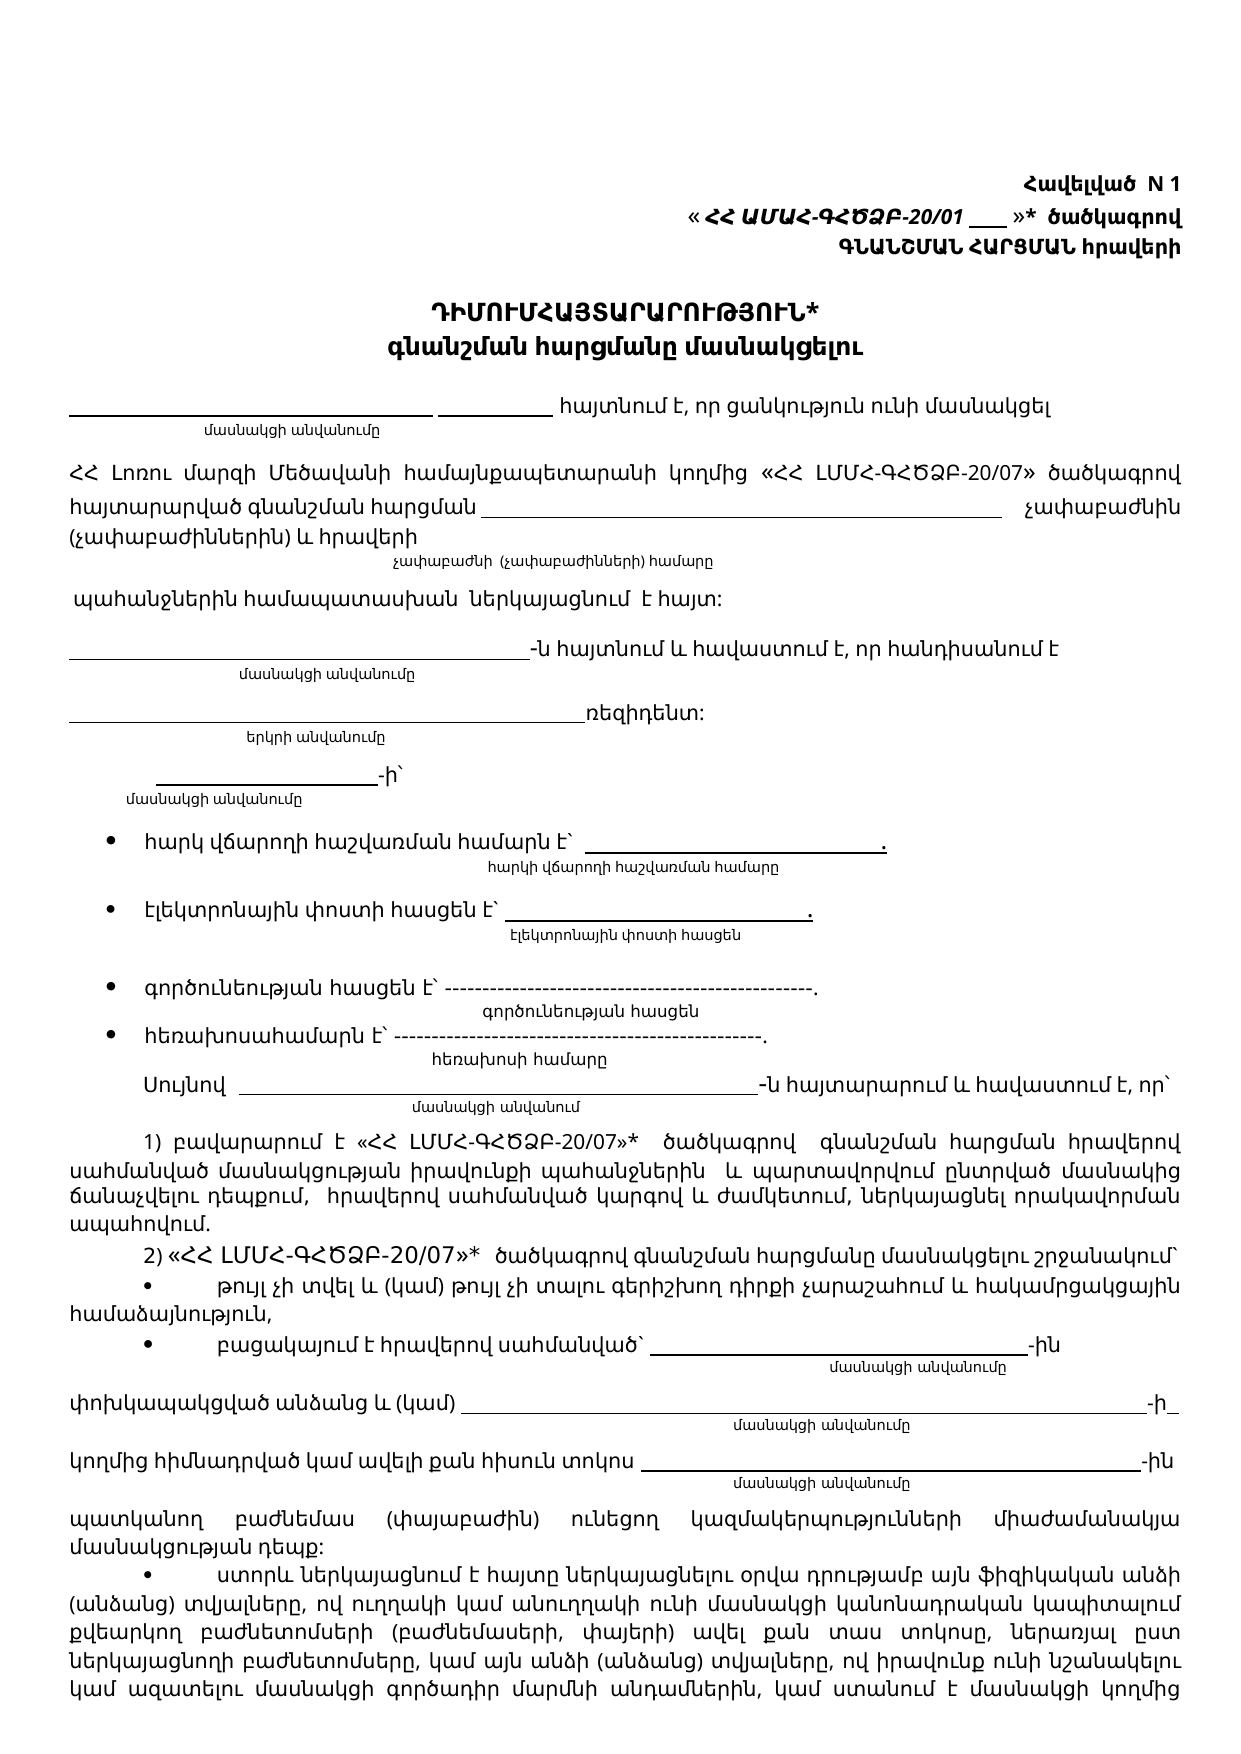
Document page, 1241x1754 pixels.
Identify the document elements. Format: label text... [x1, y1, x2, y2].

subtitle գնանշման հարցմանը մասնակցելու [69, 328, 1181, 362]
text մասնակցի անվանումը [69, 1474, 1181, 1504]
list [69, 1561, 1181, 1703]
text -ն հայտնում և հավաստում է, որ հանդիսանում է [69, 630, 1181, 664]
text մասնակցի անվանումը [69, 1417, 1181, 1446]
text էլեկտրոնային փոստի հասցեն [69, 925, 1181, 959]
text ԴԻՄՈՒՄՀԱՅՏԱՐԱՐՈՒԹՅՈՒՆ* [69, 294, 1181, 328]
text պատկանող բաժնեմաս (փայաբաժին) ունեցող կազմակերպությունների միաժամանակյա մասնակցության դեպք: [69, 1504, 1181, 1561]
list թույլ չի տվել և (կամ) թույլ չի տալու գերիշխող դիրքի չարաշահում և հակամրցակցային համաձայնություն, [69, 1271, 1181, 1328]
text գործունեության հասցեն [69, 1002, 1181, 1021]
text մասնակցի անվանումը [69, 1359, 1181, 1388]
text երկրի անվանումը [69, 726, 1181, 760]
text փոխկապակցված անձանց և (կամ) -ի [69, 1388, 1181, 1417]
list էլեկտրոնային փոստի հասցեն է` . [107, 891, 1181, 925]
text ՀՀ Լոռու մարզի Մեծավանի համայնքապետարանի կողմից «ՀՀ ԼՄՄՀ-ԳՀԾՁԲ-20/07» ծածկագրով հայտարարված գնանշման հարցման չափաբաժնին (չափաբաժիններին) և հրավերի [69, 454, 1181, 550]
text մասնակցի անվանում [69, 1098, 1181, 1127]
text մասնակցի անվանումը [69, 789, 1181, 823]
text պահանջներին համապատասխան ներկայացնում է հայտ: [69, 584, 1181, 613]
text հեռախոսի համարը [69, 1049, 1181, 1069]
text 1) բավարարում է «ՀՀ ԼՄՄՀ-ԳՀԾՁԲ-20/07»* ծածկագրով գնանշման հարցման հրավերով սահմանված մասնակցության իրավունքի պահանջներին և պարտավորվում ընտրված մասնակից ճանաչվելու դեպքում, հրավերով սահմանված կարգով և ժամկետում, ներկայացնել որակավորման ապահովում. [69, 1127, 1181, 1237]
list բացակայում է հրավերով սահմանված` -ին [69, 1328, 1181, 1359]
text Սույնով -ն հայտարարում և հավաստում է, որ՝ [69, 1069, 1181, 1098]
text -ի՝ [69, 760, 1181, 789]
text հարկի վճարողի հաշվառման համարը [69, 857, 1181, 891]
text « ՀՀ ԱՄԱՀ-ԳՀԾՁԲ-20/01 »* ծածկագրով [69, 198, 1181, 232]
text 2) «ՀՀ ԼՄՄՀ-ԳՀԾՁԲ-20/07»* ծածկագրով գնանշման հարցմանը մասնակցելու շրջանակում` [69, 1237, 1181, 1271]
text Հավելված N 1 [69, 169, 1181, 198]
text մասնակցի անվանումը [69, 664, 1181, 698]
text մասնակցի անվանումը [69, 419, 1181, 454]
text ԳՆԱՆՇՄԱՆ ՀԱՐՑՄԱՆ հրավերի [69, 232, 1181, 260]
text չափաբաժնի (չափաբաժինների) համարը [69, 550, 1181, 584]
text ռեզիդենտ: [69, 698, 1181, 726]
list հարկ վճարողի հաշվառման համարն է` . [107, 823, 1181, 857]
list գործունեության հասցեն է՝ -------------------------------------------------. [107, 973, 1181, 1002]
text հայտնում է, որ ցանկություն ունի մասնակցել [69, 391, 1181, 419]
text կողմից հիմնադրված կամ ավելի քան հիսուն տոկոս -ին [69, 1446, 1181, 1474]
list հեռախոսահամարն է՝ -------------------------------------------------. [107, 1021, 1181, 1049]
